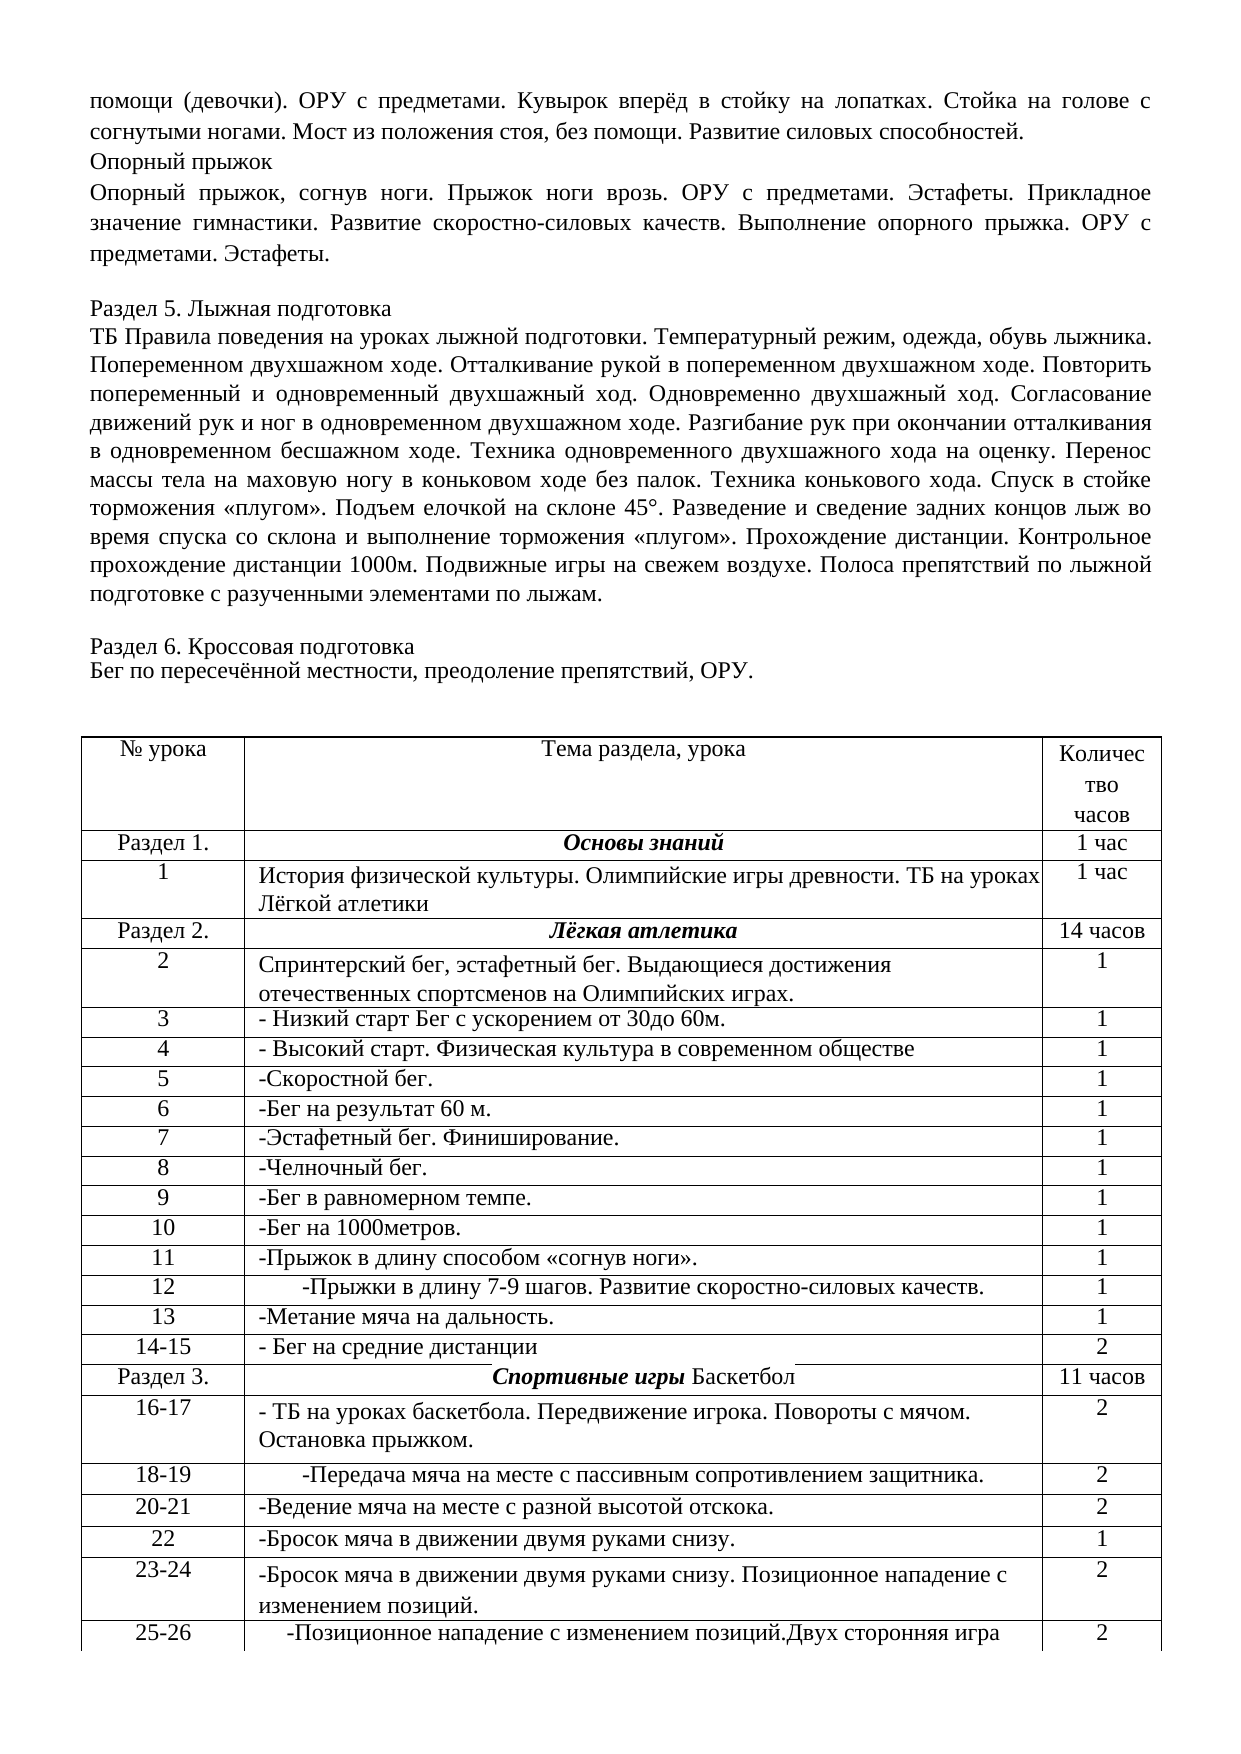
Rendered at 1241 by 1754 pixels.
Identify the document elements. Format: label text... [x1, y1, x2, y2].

table_cell 3 [82, 1008, 244, 1037]
table_cell -Передача мяча на месте с пассивным сопротивлением защитника. [245, 1464, 1042, 1494]
table_cell 1 [1043, 1127, 1161, 1156]
table_cell 1 [1043, 1186, 1161, 1215]
table_cell -Бег на результат 60 м. [245, 1097, 1042, 1126]
table_cell 1 [1043, 1157, 1161, 1185]
table_cell 2 [82, 949, 244, 1007]
table_cell Раздел 3. [82, 1365, 244, 1395]
text Раздел 6. Кроссовая подготовка [89, 636, 1155, 659]
table_cell -Бег на 1000метров. [245, 1216, 1042, 1245]
table_cell -Прыжок в длину способом «согнув ноги». [245, 1246, 1042, 1274]
table_cell 11 [82, 1246, 244, 1274]
table_cell 4 [82, 1038, 244, 1066]
table_cell 23-24 [82, 1558, 244, 1620]
table_cell 12 [82, 1276, 244, 1304]
table_header Количес тво часов [1043, 738, 1161, 830]
table_cell 1 [1043, 1008, 1161, 1037]
table_cell Спортивные игры Баскетбол [245, 1365, 1042, 1395]
table_cell Спринтерский бег, эстафетный бег. Выдающиеся достижения отечественных спортсменов на Олимпийских играх. [795, 949, 1042, 1007]
table_cell -Бег в равномерном темпе. [245, 1186, 1042, 1215]
table_cell 14-15 [82, 1335, 244, 1364]
table_cell 8 [82, 1157, 244, 1185]
table_cell 1 [1043, 1067, 1161, 1096]
table_cell -Челночный бег. [245, 1157, 1042, 1185]
text Раздел 5. Лыжная подготовка [89, 297, 1155, 321]
table_cell 2 [1043, 1335, 1161, 1364]
table_cell 6 [82, 1097, 244, 1126]
table_cell 1 [1043, 1276, 1161, 1304]
table_cell -Прыжки в длину 7-9 шагов. Развитие скоростно-силовых качеств. [245, 1276, 1042, 1304]
table_cell 9 [82, 1186, 244, 1215]
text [89, 84, 1153, 145]
table_header № урока [82, 738, 244, 830]
table_cell Раздел 2. [82, 919, 244, 948]
table_cell 1 [1043, 949, 1161, 1007]
table_cell Раздел 1. [82, 831, 244, 859]
table_cell 18-19 [82, 1464, 244, 1494]
table_cell -Метание мяча на дальность. [245, 1306, 1042, 1334]
table_cell -Бросок мяча в движении двумя руками снизу. Позиционное нападение с изменением позиций. [245, 1558, 1042, 1620]
table_cell 1 [1043, 1246, 1161, 1274]
table_cell 1 [1043, 1527, 1161, 1557]
table_cell 25-26 [82, 1621, 244, 1651]
table_cell - Высокий старт. Физическая культура в современном обществе [245, 1038, 1042, 1066]
table_cell История физической культуры. Олимпийские игры древности. ТБ на уроках Лёгкой атлетики [245, 861, 1042, 918]
text Опорный прыжок [89, 145, 1155, 176]
table_cell - Бег на средние дистанции [245, 1335, 1042, 1364]
table_cell 13 [82, 1306, 244, 1334]
table_cell Лёгкая атлетика [245, 919, 1042, 948]
table_cell 11 часов [1043, 1365, 1161, 1395]
table_cell 7 [82, 1127, 244, 1156]
table_cell Основы знаний [245, 831, 1042, 859]
table_cell 2 [1043, 1464, 1161, 1494]
table_cell -Скоростной бег. [245, 1067, 1042, 1096]
table_cell 2 [1043, 1495, 1161, 1526]
table_cell 1 [1043, 1097, 1161, 1126]
table_cell 5 [82, 1067, 244, 1096]
table_cell - ТБ на уроках баскетбола. Передвижение игрока. Повороты с мячом. Остановка прыжком. [245, 1396, 1042, 1462]
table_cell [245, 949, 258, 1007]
table_cell 1 час [1043, 861, 1161, 918]
table_cell 2 [1043, 1558, 1161, 1620]
table_cell 1 [1043, 1216, 1161, 1245]
table_cell 1 час [1043, 831, 1161, 859]
text Бег по пересечённой местности, преодоление препятствий, ОРУ. [89, 659, 1155, 683]
table_cell 1 [82, 861, 244, 918]
text Опорный прыжок, согнув ноги. Прыжок ноги врозь. ОРУ с предметами. Эстафеты. Прикладное значение гимнастики. Развитие скоростно-силовых качеств. Выполнение опорного прыжка. ОРУ с предметами. Эстафеты. [89, 176, 1153, 267]
table_cell 22 [82, 1527, 244, 1557]
table_cell 14 часов [1043, 919, 1161, 948]
table_cell 1 [1043, 1038, 1161, 1066]
table_cell -Эстафетный бег. Финиширование. [245, 1127, 1042, 1156]
table_cell -Позиционное нападение с изменением позиций.Двух сторонняя игра [245, 1621, 1042, 1651]
table_cell - Низкий старт Бег с ускорением от 30до 60м. [245, 1008, 1042, 1037]
table_cell 2 [1043, 1621, 1161, 1651]
table_cell -Бросок мяча в движении двумя руками снизу. [245, 1527, 1042, 1557]
table_cell 10 [82, 1216, 244, 1245]
table_cell 2 [1043, 1396, 1161, 1462]
table_cell 1 [1043, 1306, 1161, 1334]
text ТБ Правила поведения на уроках лыжной подготовки. Температурный режим, одежда, обувь лыжника. Попеременном двухшажном ходе. Отталкивание рукой в попеременном двухшажном ходе. Повторить попеременный и одновременный двухшажный ход. Одновременно двухшажный ход. Согласование движений рук и ног в одновременном двухшажном ходе. Разгибание рук при окончании отталкивания в одновременном бесшажном ходе. Техника одновременного двухшажного хода на оценку. Перенос массы тела на маховую ногу в коньковом ходе без палок. Техника конькового хода. Спуск в стойке торможения «плугом». Подъем елочкой на склоне 45°. Разведение и сведение задних концов лыж во время спуска со склона и выполнение торможения «плугом». Прохождение дистанции. Контрольное прохождение дистанции 1000м. Подвижные игры на свежем воздухе. Полоса препятствий по лыжной подготовке с разученными элементами по лыжам. [89, 321, 1153, 607]
table_cell 20-21 [82, 1495, 244, 1526]
table_header Тема раздела, урока [245, 738, 1042, 830]
table_cell 16-17 [82, 1396, 244, 1462]
table_cell -Ведение мяча на месте с разной высотой отскока. [245, 1495, 1042, 1526]
